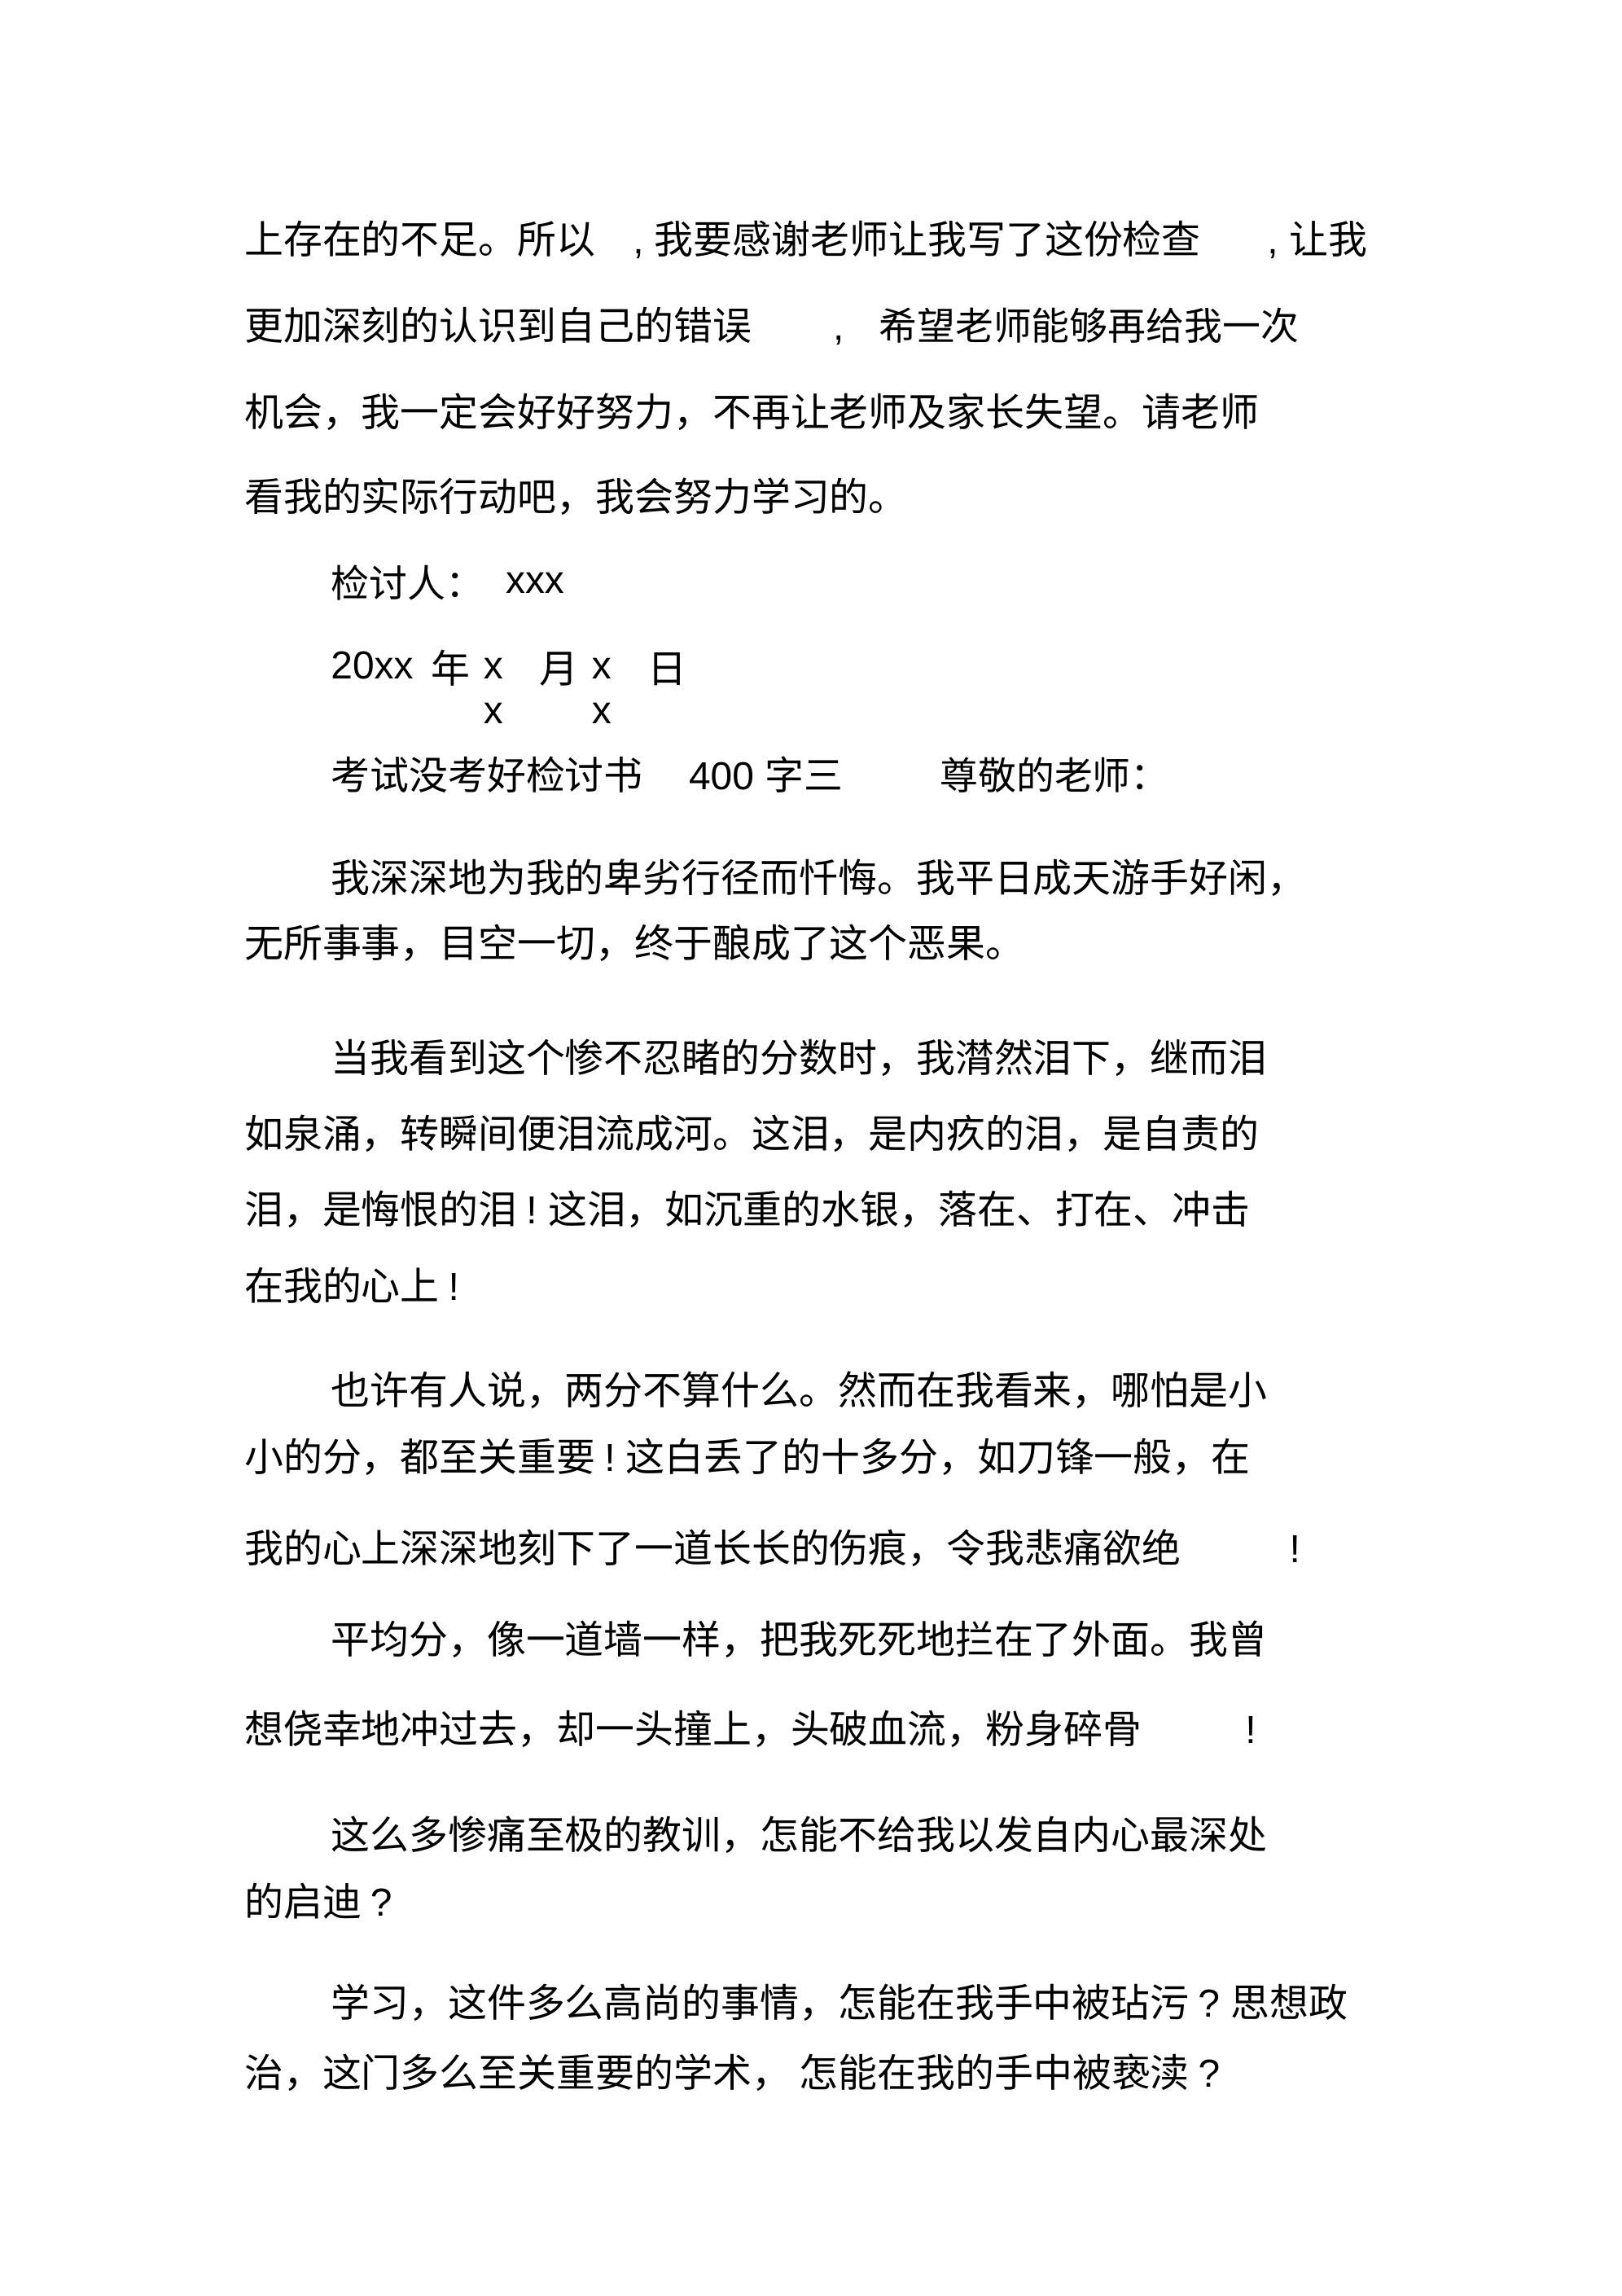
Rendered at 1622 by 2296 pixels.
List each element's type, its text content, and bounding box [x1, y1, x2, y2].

text 想侥幸地冲过去，却一头撞上，头破血流，粉身碎骨 ! [244, 1697, 1500, 1754]
text 考试没考好检讨书 400 字三 尊敬的老师： [331, 752, 1500, 799]
text 我深深地为我的卑劣行径而忏悔。我平日成天游手好闲，无所事事，目空一切，终于酿成了这个恶果。 [244, 840, 1306, 971]
text 检讨人： [331, 562, 487, 606]
text xx [592, 642, 630, 731]
text 更加深刻的认识到自己的错误 , 希望老师能够再给我一次 [244, 302, 1500, 349]
text 上存在的不足。所以 , 我要感谢老师让我写了这份检查 , 让我 [244, 214, 1500, 263]
text 年 [431, 647, 470, 691]
text xxx [506, 557, 1500, 602]
text 日 [647, 647, 1500, 691]
text 这么多惨痛至极的教训，怎能不给我以发自内心最深处的启迪 ? [244, 1795, 1267, 1929]
text 当我看到这个惨不忍睹的分数时，我潸然泪下，继而泪如泉涌，转瞬间便泪流成河。这泪，是内疚的泪，是自责的泪，是悔恨的泪 ! 这泪，如沉重的水银，落在、打在、冲击在我的心上 ! [244, 1012, 1281, 1315]
text 月 [539, 647, 578, 691]
text 我的心上深深地刻下了一道长长的伤痕，令我悲痛欲绝 ! [244, 1517, 1500, 1574]
text 看我的实际行动吧，我会努力学习的。 [244, 476, 1500, 520]
text 20xx [331, 642, 414, 687]
text 也许有人说，两分不算什么。然而在我看来，哪怕是小小的分，都至关重要 ! 这白丢了的十多分，如刀锋一般，在 [244, 1350, 1291, 1485]
text 学习，这件多么高尚的事情，怎能在我手中被玷污 ? 思想政治，这门多么至关重要的学术， 怎能在我的手中被亵渎 ? [244, 1961, 1378, 2101]
text xx [483, 642, 522, 731]
text 平均分，像一道墙一样，把我死死地拦在了外面。我曾 [331, 1618, 1500, 1662]
text 机会，我一定会好好努力，不再让老师及家长失望。请老师 [244, 391, 1500, 435]
